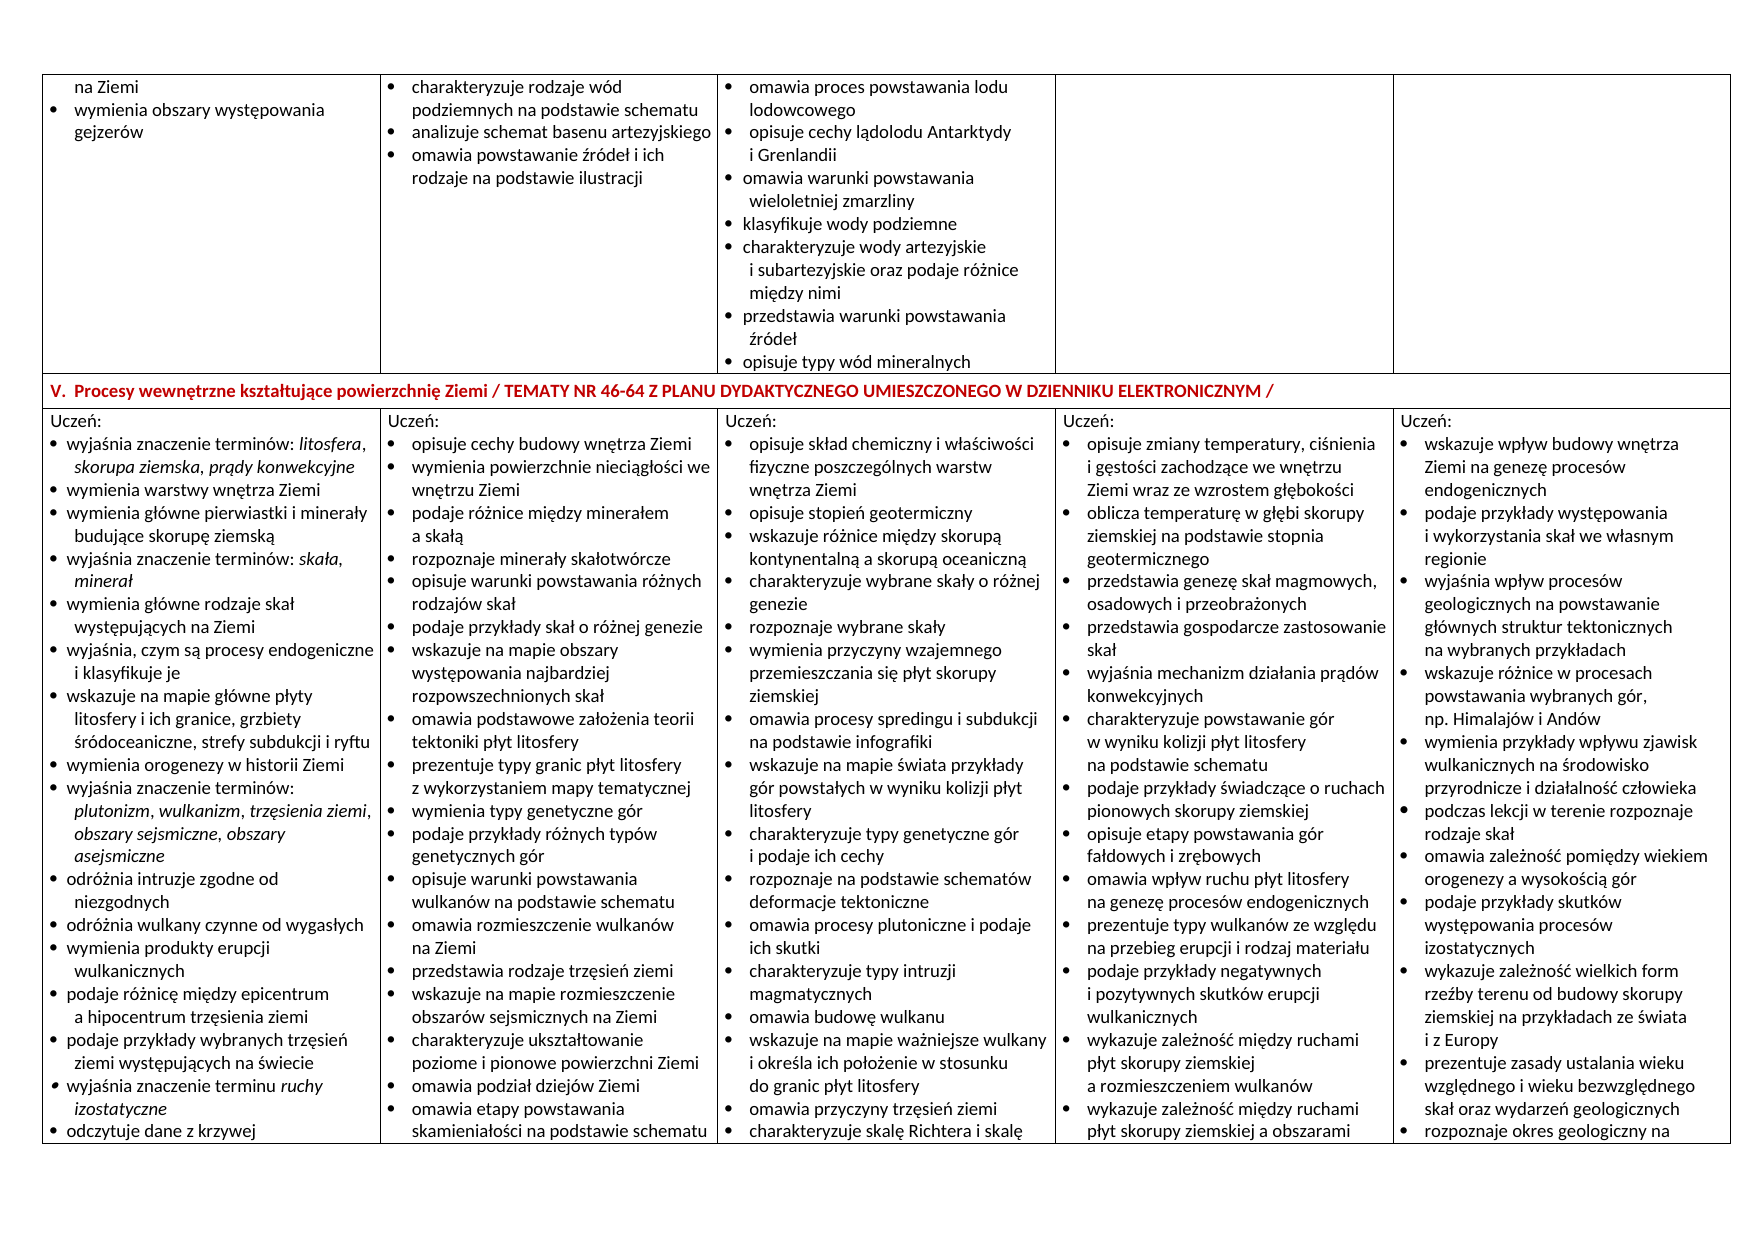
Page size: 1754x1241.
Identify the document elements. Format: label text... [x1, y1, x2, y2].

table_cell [1056, 75, 1393, 373]
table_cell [1394, 409, 1730, 1143]
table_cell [381, 409, 717, 1143]
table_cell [718, 409, 1055, 1143]
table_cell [381, 75, 717, 373]
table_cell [43, 409, 380, 1143]
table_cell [718, 75, 1055, 373]
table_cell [1394, 75, 1730, 373]
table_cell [43, 75, 380, 373]
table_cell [1056, 409, 1393, 1143]
table_cell Procesy wewnętrzne kształtujące powierzchnię Ziemi / TEMATY NR 46-64 Z PLANU DYDAKTYCZNEGO UMIESZCZONEGO W DZIENNIKU ELEKTRONICZNYM / [43, 374, 1730, 408]
